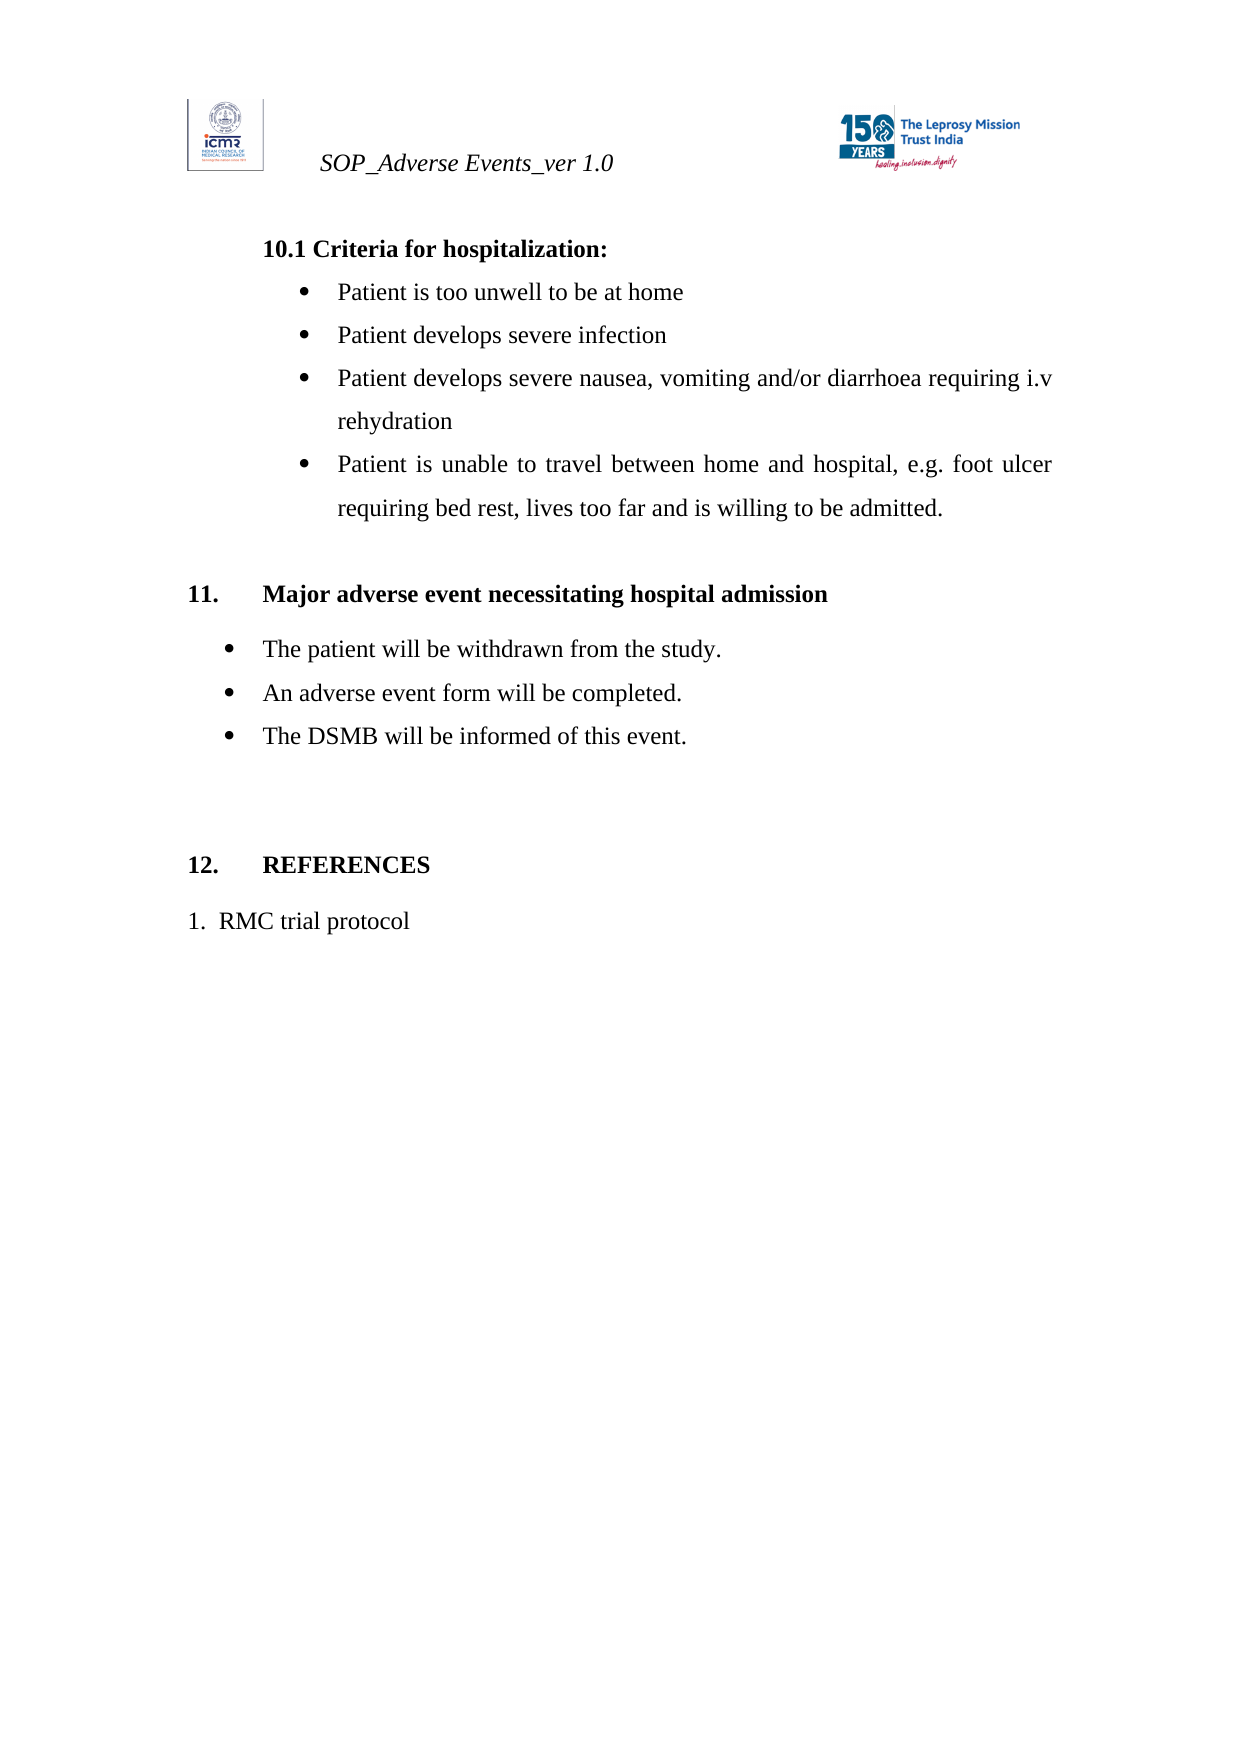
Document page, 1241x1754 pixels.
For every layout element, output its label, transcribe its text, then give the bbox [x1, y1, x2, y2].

text 10.1 Criteria for hospitalization: [187, 234, 1053, 263]
list Patient is too unwell to be at home [300, 277, 1053, 306]
list Patient develops severe nausea, vomiting and/or diarrhoea requiring i.v rehydration [300, 363, 1053, 435]
list Patient develops severe infection [300, 320, 1053, 349]
list The patient will be withdrawn from the study. [225, 634, 1053, 663]
subtitle 12. REFERENCES [187, 850, 1053, 879]
list The DSMB will be informed of this event. [225, 721, 1053, 749]
text 1. RMC trial protocol [187, 906, 1053, 934]
subtitle 11. Major adverse event necessitating hospital admission [187, 579, 1053, 608]
picture [187, 99, 264, 171]
list An adverse event form will be completed. [225, 678, 1053, 706]
picture [838, 105, 1020, 171]
list Patient is unable to travel between home and hospital, e.g. foot ulcer requiring bed rest, lives too far and is willing to be admitted. [300, 449, 1053, 521]
